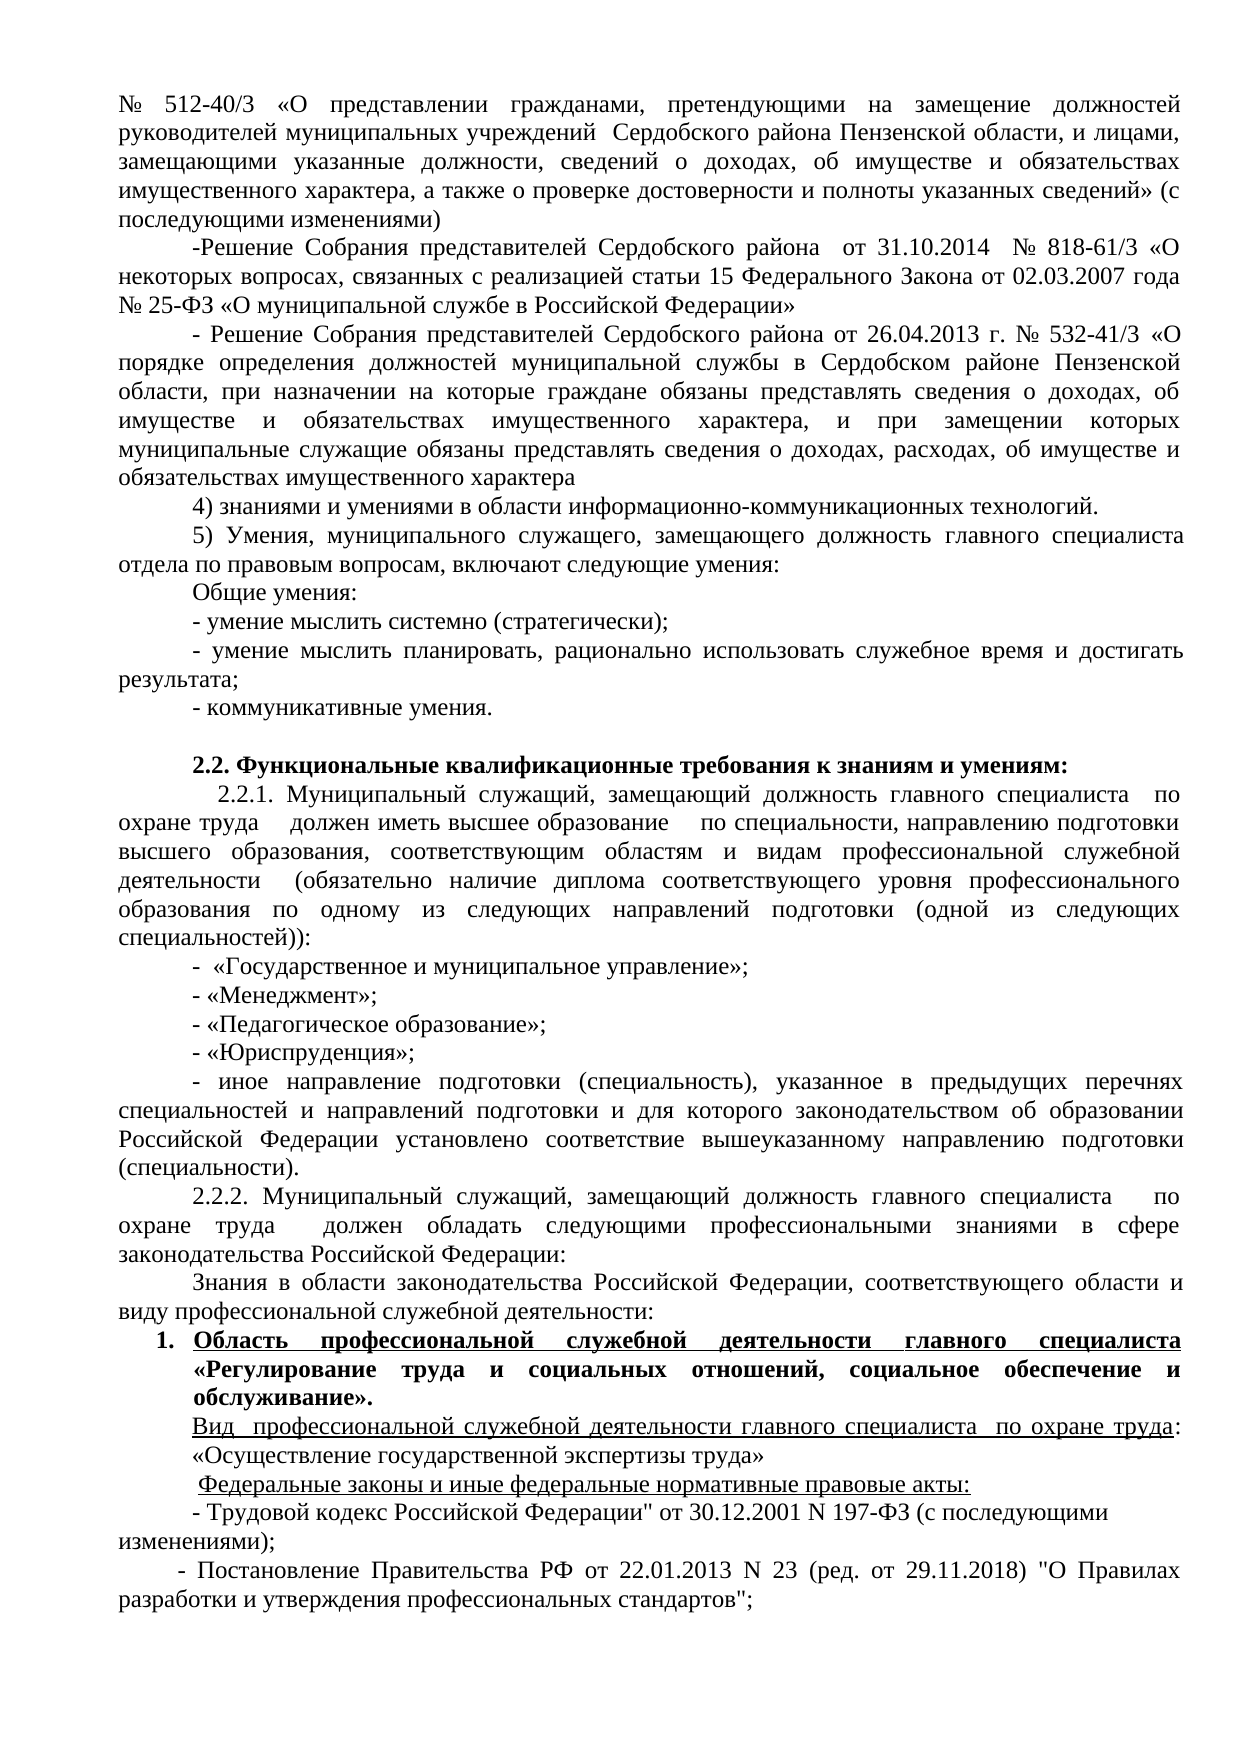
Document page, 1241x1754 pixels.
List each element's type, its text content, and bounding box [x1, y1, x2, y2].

text 5) Умения, муниципального служащего, замещающего должность главного специалиста отдела по правовым вопросам, включают следующие умения: [118, 520, 1184, 577]
text Вид профессиональной служебной деятельности главного специалиста по охране труда: «Осуществление государственной экспертизы труда» [192, 1411, 1181, 1469]
text - умение мыслить планировать, рационально использовать служебное время и достигать результата; [118, 635, 1184, 692]
text 2.2. Функциональные квалификационные требования к знаниям и умениям: [118, 750, 1181, 779]
text Общие умения: [118, 577, 1184, 606]
text - Трудовой кодекс Российской Федерации" от 30.12.2001 N 197-ФЗ (с последующими изменениями); [118, 1497, 1181, 1555]
text - коммуникативные умения. [118, 692, 1184, 721]
text 4) знаниями и умениями в области информационно-коммуникационных технологий. [118, 491, 1184, 520]
text - иное направление подготовки (специальность), указанное в предыдущих перечнях специальностей и направлений подготовки и для которого законодательством об образовании Российской Федерации установлено соответствие вышеуказанному направлению подготовки (специальности). [118, 1066, 1184, 1181]
text Федеральные законы и иные федеральные нормативные правовые акты: [192, 1469, 1181, 1497]
text - «Юриспруденция»; [118, 1037, 1184, 1066]
text - Постановление Правительства РФ от 22.01.2013 N 23 (ред. от 29.11.2018) "О Правилах разработки и утверждения профессиональных стандартов"; [118, 1555, 1181, 1612]
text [118, 89, 1181, 232]
text - «Государственное и муниципальное управление»; [118, 951, 1184, 980]
text - «Менеджмент»; [118, 980, 1184, 1009]
text Знания в области законодательства Российской Федерации, соответствующего области и виду профессиональной служебной деятельности: [118, 1267, 1184, 1325]
text - Решение Собрания представителей Сердобского района от 26.04.2013 г. № 532-41/3 «О порядке определения должностей муниципальной службы в Сердобском районе Пензенской области, при назначении на которые граждане обязаны представлять сведения о доходах, об имуществе и обязательствах имущественного характера, и при замещении которых муниципальные служащие обязаны представлять сведения о доходах, расходах, об имуществе и обязательствах имущественного характера [118, 319, 1181, 491]
list Область профессиональной служебной деятельности главного специалиста «Регулирование труда и социальных отношений, социальное обеспечение и обслуживание». [156, 1325, 1181, 1411]
text 2.2.1. Муниципальный служащий, замещающий должность главного специалиста по охране труда должен иметь высшее образование по специальности, направлению подготовки высшего образования, соответствующим областям и видам профессиональной служебной деятельности (обязательно наличие диплома соответствующего уровня профессионального образования по одному из следующих направлений подготовки (одной из следующих специальностей)): [118, 779, 1181, 951]
text 2.2.2. Муниципальный служащий, замещающий должность главного специалиста по охране труда должен обладать следующими профессиональными знаниями в сфере законодательства Российской Федерации: [118, 1181, 1181, 1267]
text - умение мыслить системно (стратегически); [118, 606, 1184, 635]
text - «Педагогическое образование»; [118, 1009, 1184, 1037]
text -Решение Собрания представителей Сердобского района от 31.10.2014 № 818-61/3 «О некоторых вопросах, связанных с реализацией статьи 15 Федерального Закона от 02.03.2007 года № 25-ФЗ «О муниципальной службе в Российской Федерации» [118, 232, 1181, 319]
